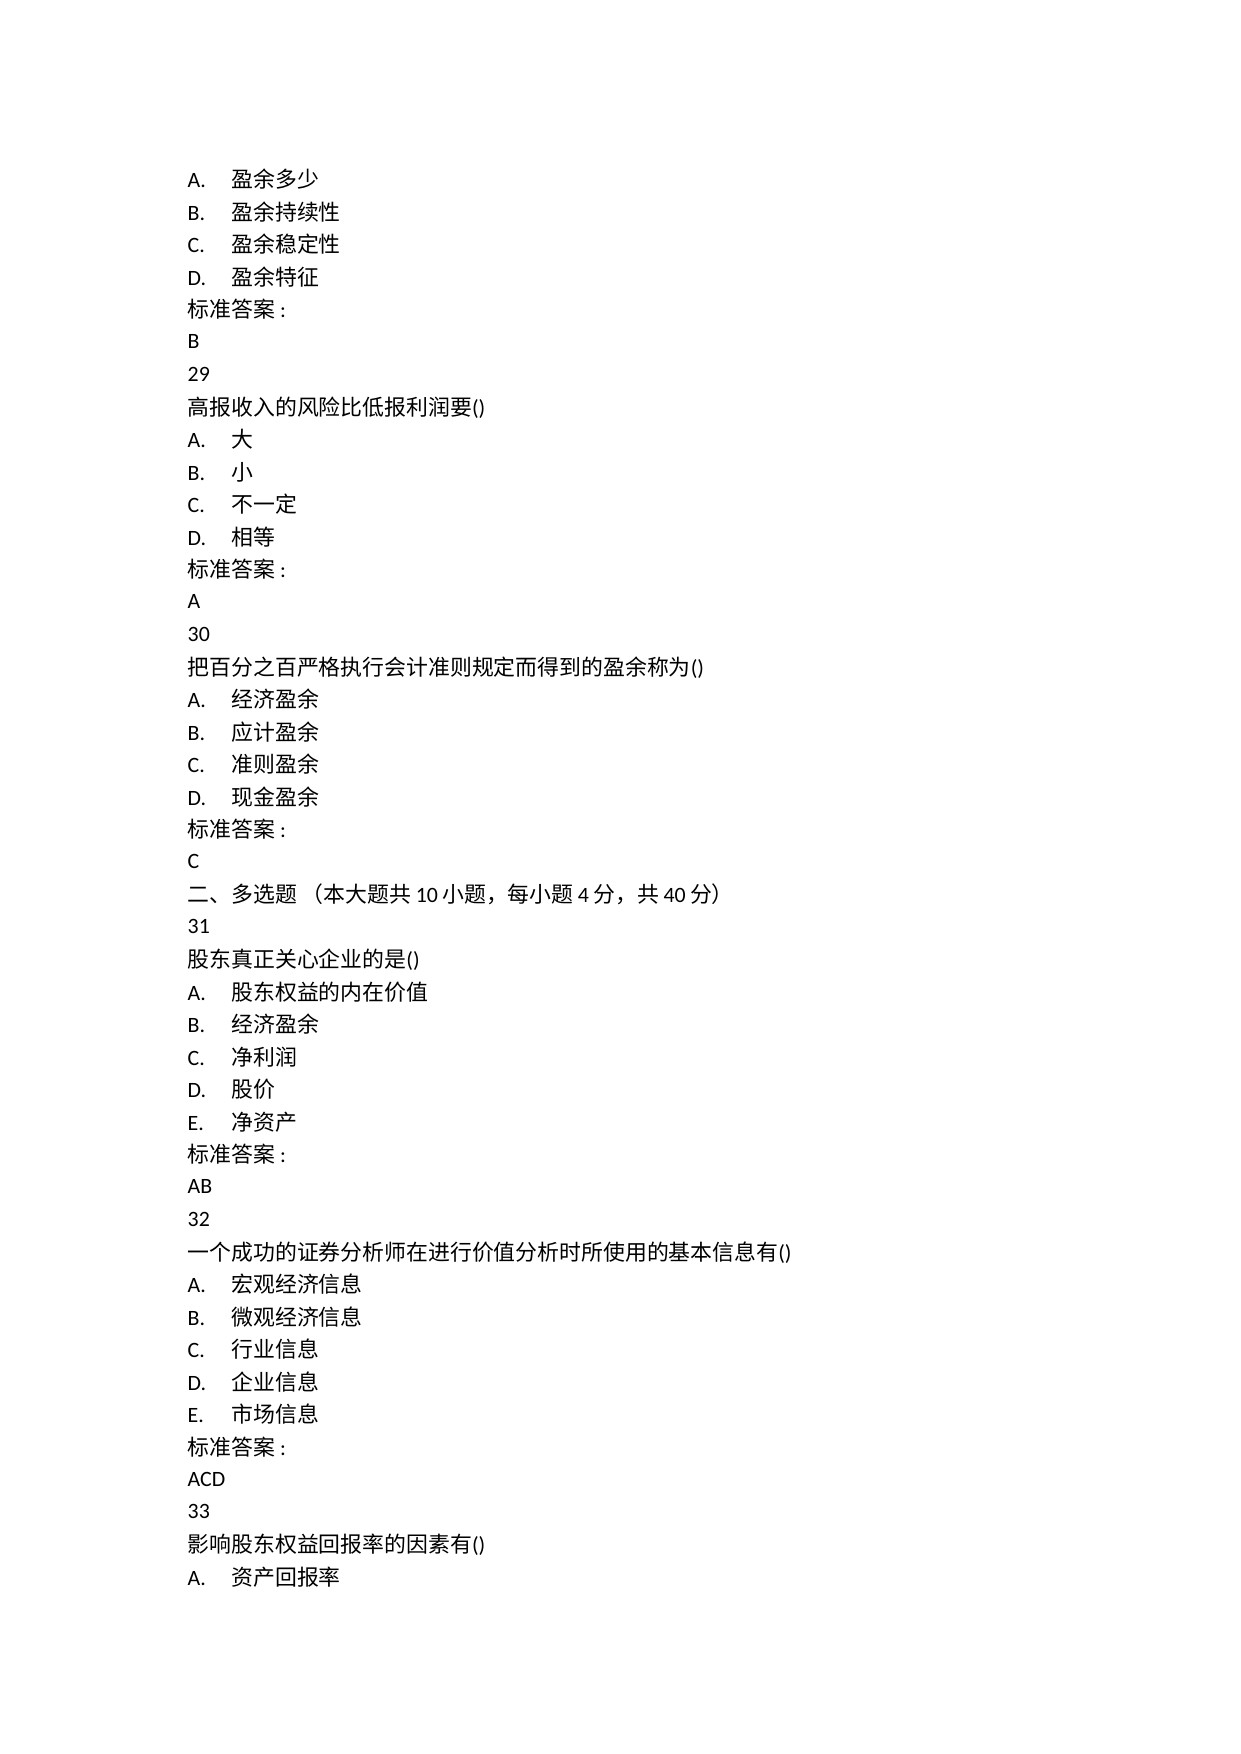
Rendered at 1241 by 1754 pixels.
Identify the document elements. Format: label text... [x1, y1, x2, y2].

list C. 盈余稳定性 [187, 227, 1053, 259]
list A. 宏观经济信息 [187, 1267, 1053, 1299]
list ACD [187, 1462, 1053, 1494]
list B. 微观经济信息 [187, 1299, 1053, 1332]
list A. 资产回报率 [187, 1559, 1053, 1592]
list 32 [187, 1202, 1053, 1234]
list A. 股东权益的内在价值 [187, 974, 1053, 1007]
list A [187, 584, 1053, 617]
list 标准答案 : [187, 1137, 1053, 1169]
list 33 [187, 1494, 1053, 1527]
list C. 不一定 [187, 487, 1053, 519]
list B [187, 324, 1053, 357]
list 29 [187, 357, 1053, 389]
list B. 盈余持续性 [187, 194, 1053, 227]
list 二、多选题 （本大题共10小题，每小题4分，共40分） [187, 877, 1053, 909]
list 影响股东权益回报率的因素有() [187, 1527, 1053, 1559]
list 31 [187, 909, 1053, 942]
list 30 [187, 617, 1053, 649]
list C [187, 844, 1053, 877]
list A. 经济盈余 [187, 682, 1053, 714]
list D. 盈余特征 [187, 259, 1053, 292]
list C. 行业信息 [187, 1332, 1053, 1364]
list 高报收入的风险比低报利润要() [187, 389, 1053, 422]
list 股东真正关心企业的是() [187, 942, 1053, 974]
list E. 市场信息 [187, 1397, 1053, 1429]
list 标准答案 : [187, 1429, 1053, 1462]
list A. 大 [187, 422, 1053, 454]
list D. 相等 [187, 519, 1053, 552]
list D. 现金盈余 [187, 779, 1053, 812]
list 标准答案 : [187, 292, 1053, 324]
list 一个成功的证券分析师在进行价值分析时所使用的基本信息有() [187, 1234, 1053, 1267]
list E. 净资产 [187, 1104, 1053, 1137]
list 标准答案 : [187, 552, 1053, 584]
list A. 盈余多少 [187, 162, 1053, 194]
list AB [187, 1169, 1053, 1202]
list C. 净利润 [187, 1039, 1053, 1072]
list D. 企业信息 [187, 1364, 1053, 1397]
list C. 准则盈余 [187, 747, 1053, 779]
list D. 股价 [187, 1072, 1053, 1104]
list 把百分之百严格执行会计准则规定而得到的盈余称为() [187, 649, 1053, 682]
list B. 经济盈余 [187, 1007, 1053, 1039]
list 标准答案 : [187, 812, 1053, 844]
list B. 应计盈余 [187, 714, 1053, 747]
list B. 小 [187, 454, 1053, 487]
